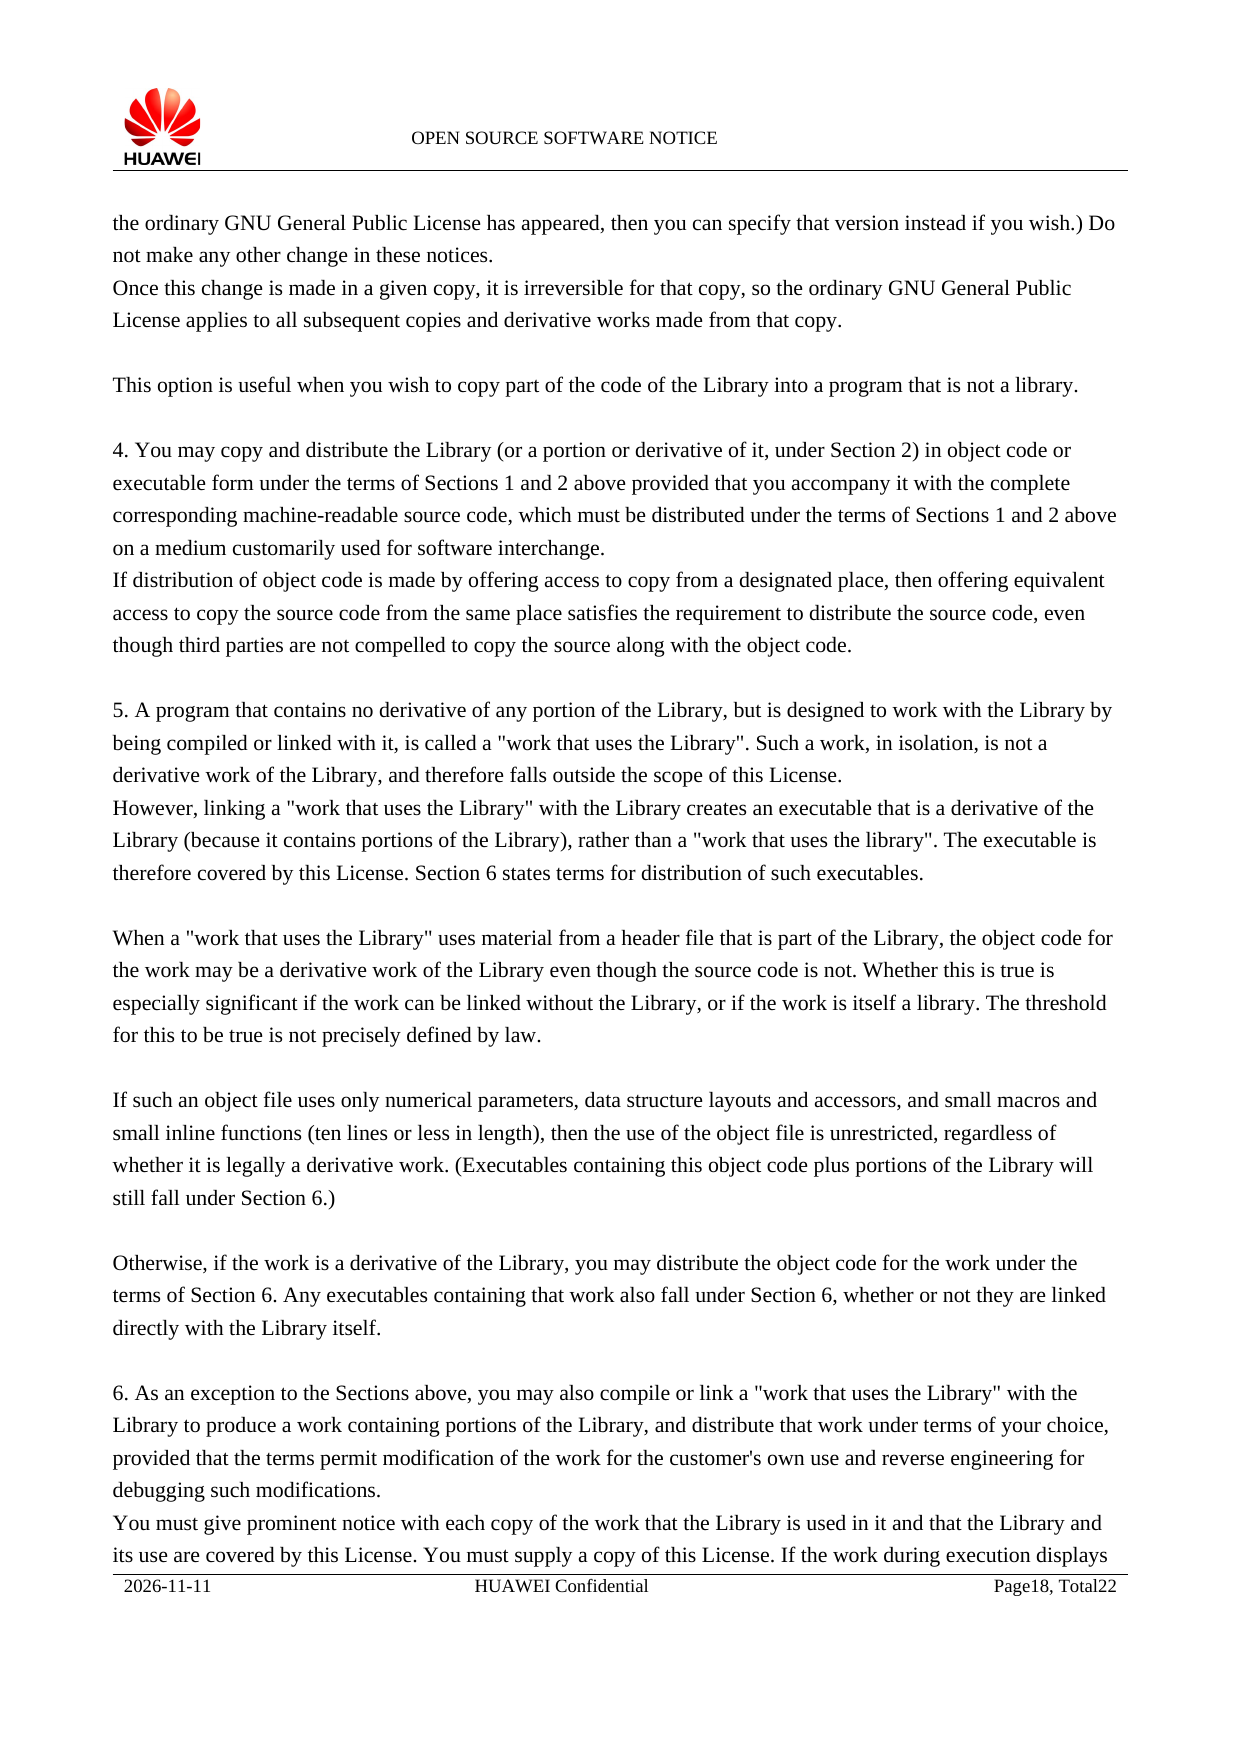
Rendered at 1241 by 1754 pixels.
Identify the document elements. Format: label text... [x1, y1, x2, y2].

picture [124, 88, 201, 165]
